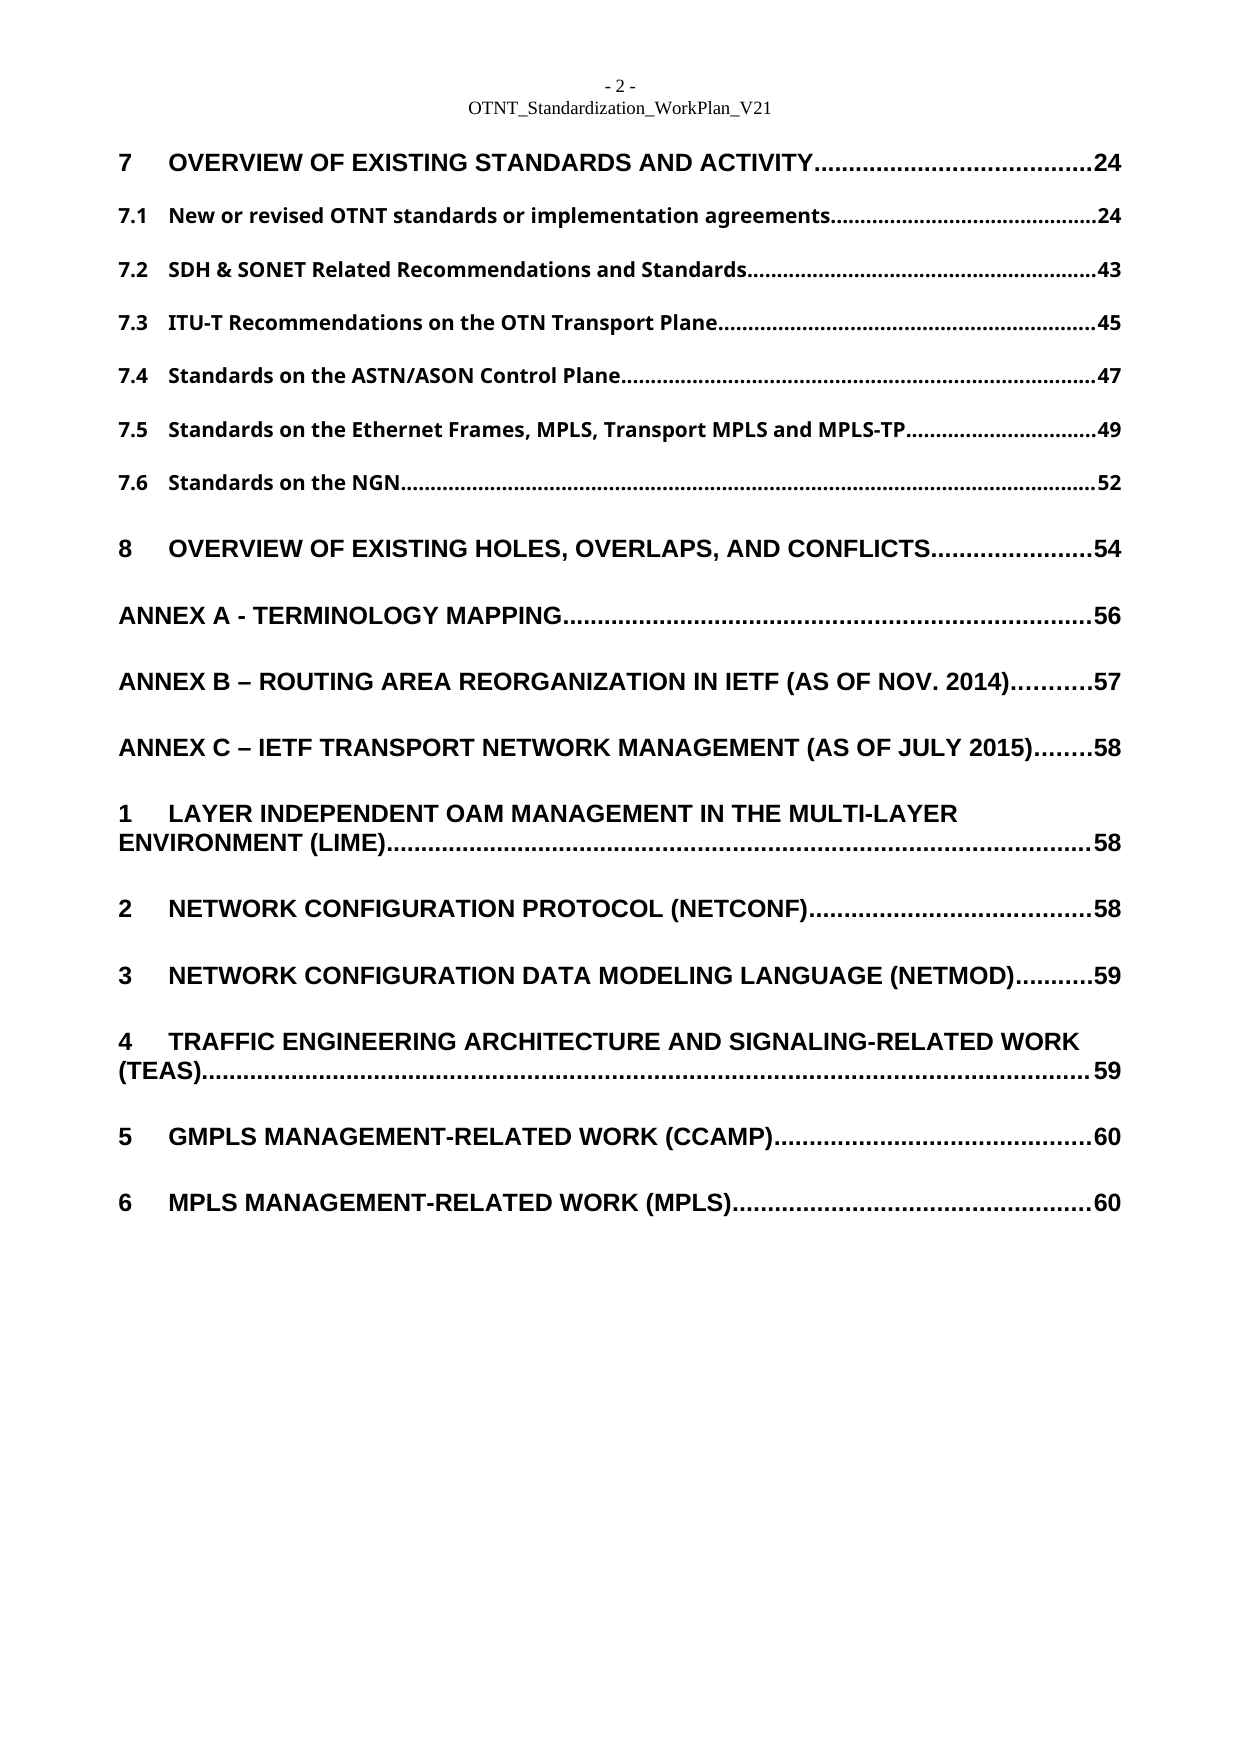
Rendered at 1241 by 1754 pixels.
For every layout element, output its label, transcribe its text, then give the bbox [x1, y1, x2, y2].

text Annex A - Terminology Mapping 56 [118, 601, 1122, 629]
text 7.1 New or revised OTNT standards or implementation agreements 24 [118, 201, 1122, 230]
text 7.4 Standards on the ASTN/ASON Control Plane 47 [118, 362, 1122, 390]
text 4 Traffic Engineering Architecture and Signaling-related work (TEAS) 59 [118, 1027, 1122, 1084]
text Annex B – Routing Area Reorganization in IETF (as of Nov. 2014) 57 [118, 667, 1122, 696]
text 7.3 ITU-T Recommendations on the OTN Transport Plane 45 [118, 308, 1122, 337]
text Annex C – IETF transport network management (as of July 2015) 58 [118, 733, 1122, 762]
text 8 Overview of existing holes, overlaps, and conflicts 54 [118, 534, 1122, 563]
text 7.6 Standards on the NGN 52 [118, 468, 1122, 497]
text 5 GMPLS management-related work (CCAMP) 60 [118, 1122, 1122, 1151]
text 2 Network Configuration Protocol (netconf) 58 [118, 894, 1122, 923]
text 7.2 SDH & SONET Related Recommendations and Standards 43 [118, 255, 1122, 283]
text 1 Layer Independent OAM Management in the Multi-Layer Environment (lime) 58 [118, 799, 1122, 857]
text 7 Overview of existing standards and activity 24 [118, 148, 1122, 176]
text 6 MPLS management-related work (MPLS) 60 [118, 1188, 1122, 1217]
text 7.5 Standards on the Ethernet Frames, MPLS, Transport MPLS and MPLS-TP 49 [118, 415, 1122, 443]
text 3 Network Configuration Data Modeling Language (netmod) 59 [118, 961, 1122, 989]
